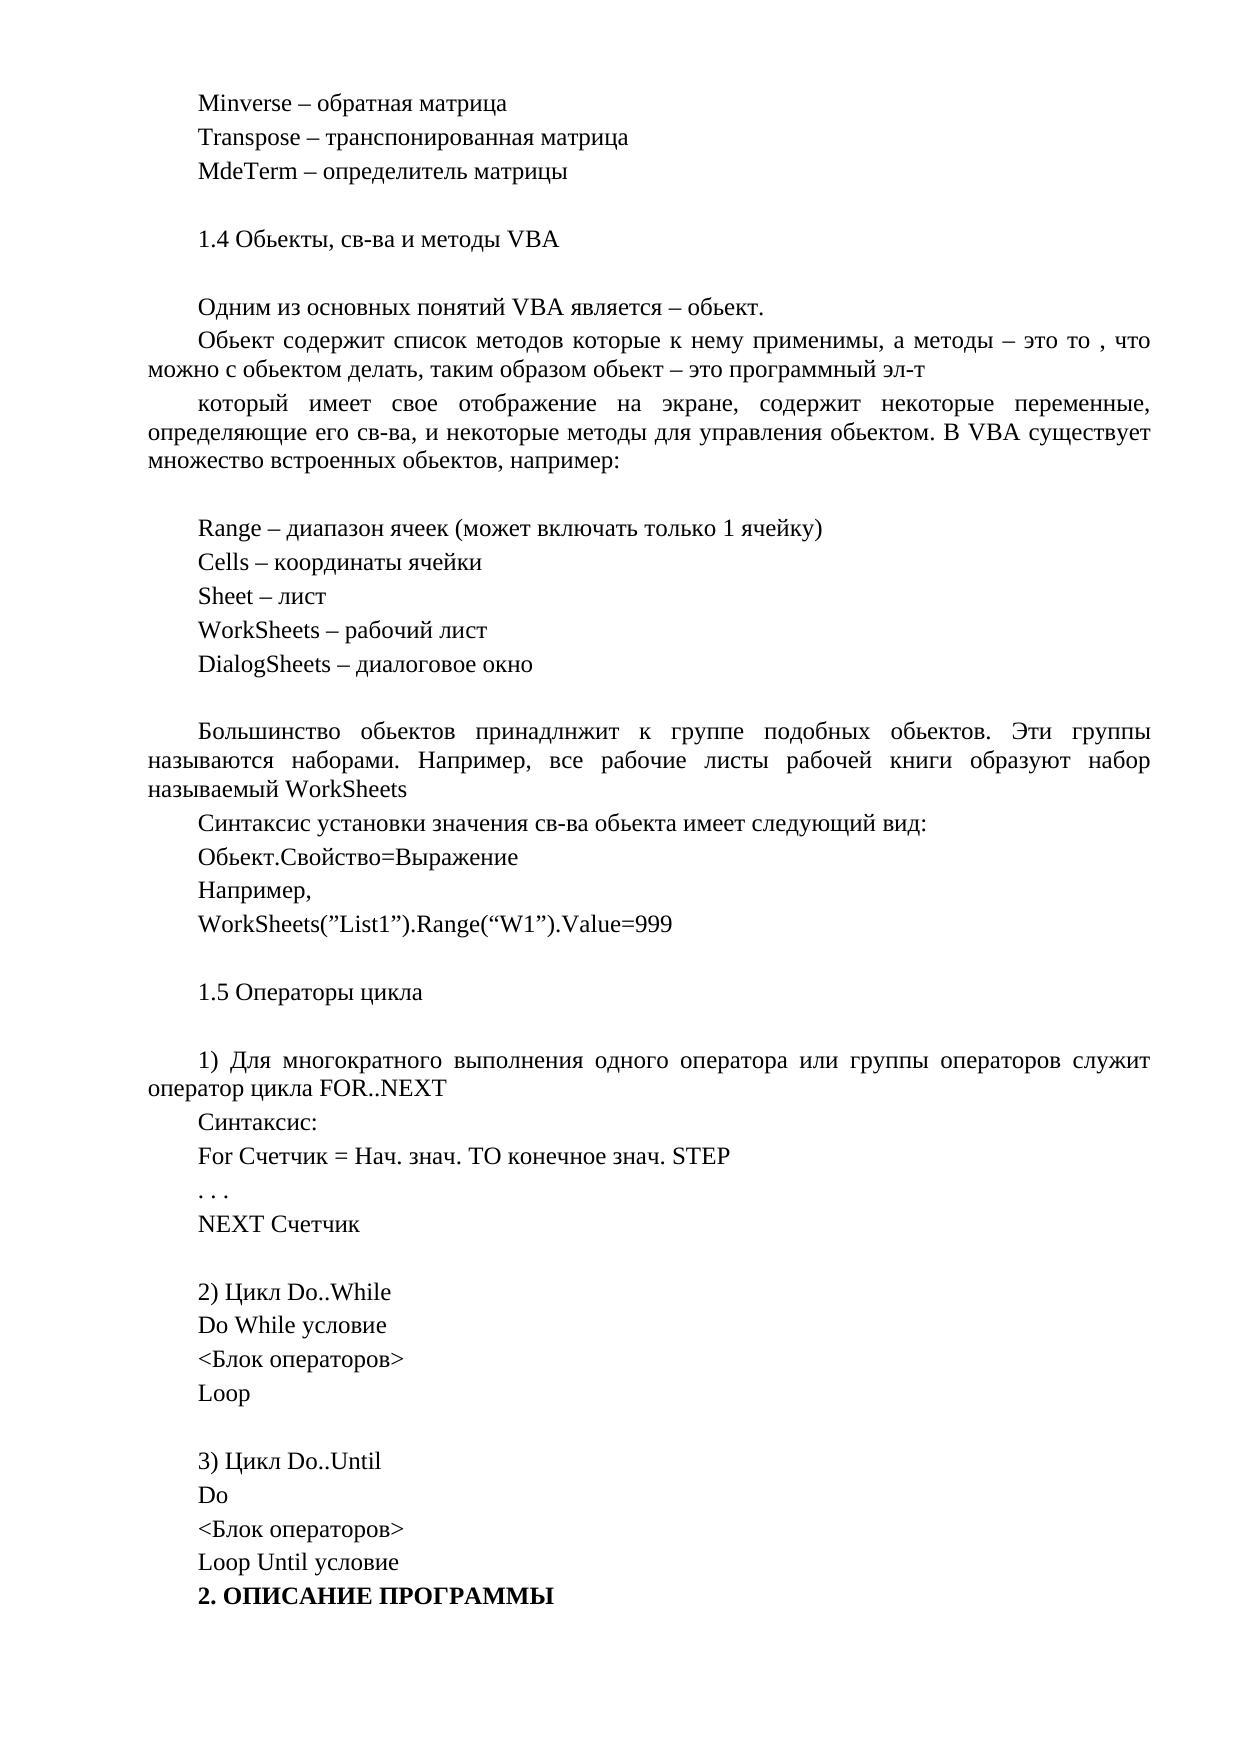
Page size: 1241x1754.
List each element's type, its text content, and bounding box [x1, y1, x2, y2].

text который имеет свое отображение на экране, содержит некоторые переменные, определяющие его св-ва, и некоторые методы для управления обьектом. В VBA существует множество встроенных обьектов, например: [148, 388, 1152, 474]
text Do While условие [148, 1311, 1152, 1339]
text Sheet – лист [148, 581, 1152, 610]
text WorkSheets – рабочий лист [148, 615, 1152, 644]
text Transpose – транспонированная матрица [148, 122, 1152, 151]
text Loop Until условие [148, 1547, 1152, 1576]
text 3) Цикл Do..Until [148, 1446, 1152, 1475]
text WorkSheets(”List1”).Range(“W1”).Value=999 [148, 909, 1152, 938]
text 2. ОПИСАНИЕ ПРОГРАММЫ [148, 1581, 1152, 1610]
text <Блок операторов> [148, 1514, 1152, 1542]
text MdeTerm – определитель матрицы [148, 156, 1152, 185]
text Range – диапазон ячеек (может включать только 1 ячейку) [148, 513, 1152, 542]
text DialogSheets – диалоговое окно [148, 649, 1152, 677]
text Do [148, 1480, 1152, 1508]
text Loop [148, 1378, 1152, 1407]
text NEXT Счетчик [148, 1209, 1152, 1238]
text Обьект.Свойство=Выражение [148, 842, 1152, 870]
text Синтаксис: [148, 1107, 1152, 1136]
text 1) Для многократного выполнения одного оператора или группы операторов служит оператор цикла FOR..NEXT [148, 1045, 1152, 1102]
text 2) Цикл Do..While [148, 1277, 1152, 1305]
text <Блок операторов> [148, 1344, 1152, 1373]
text Обьект содержит список методов которые к нему применимы, а методы – это то , что можно с обьектом делать, таким образом обьект – это программный эл-т [148, 326, 1152, 383]
text 1.5 Операторы цикла [148, 977, 1152, 1006]
text Cells – координаты ячейки [148, 547, 1152, 576]
text For Счетчик = Нач. знач. TO конечное знач. STEP [148, 1141, 1152, 1170]
text Большинство обьектов принадлнжит к группе подобных обьектов. Эти группы называются наборами. Например, все рабочие листы рабочей книги образуют набор называемый WorkSheets [148, 716, 1152, 803]
text . . . [148, 1175, 1152, 1204]
text 1.4 Обьекты, св-ва и методы VBA [148, 224, 1152, 253]
text Minverse – обратная матрица [148, 88, 1152, 117]
text Например, [148, 876, 1152, 904]
text Синтаксис установки значения св-ва обьекта имеет следующий вид: [148, 808, 1152, 837]
text Одним из основных понятий VBA является – обьект. [148, 292, 1152, 320]
